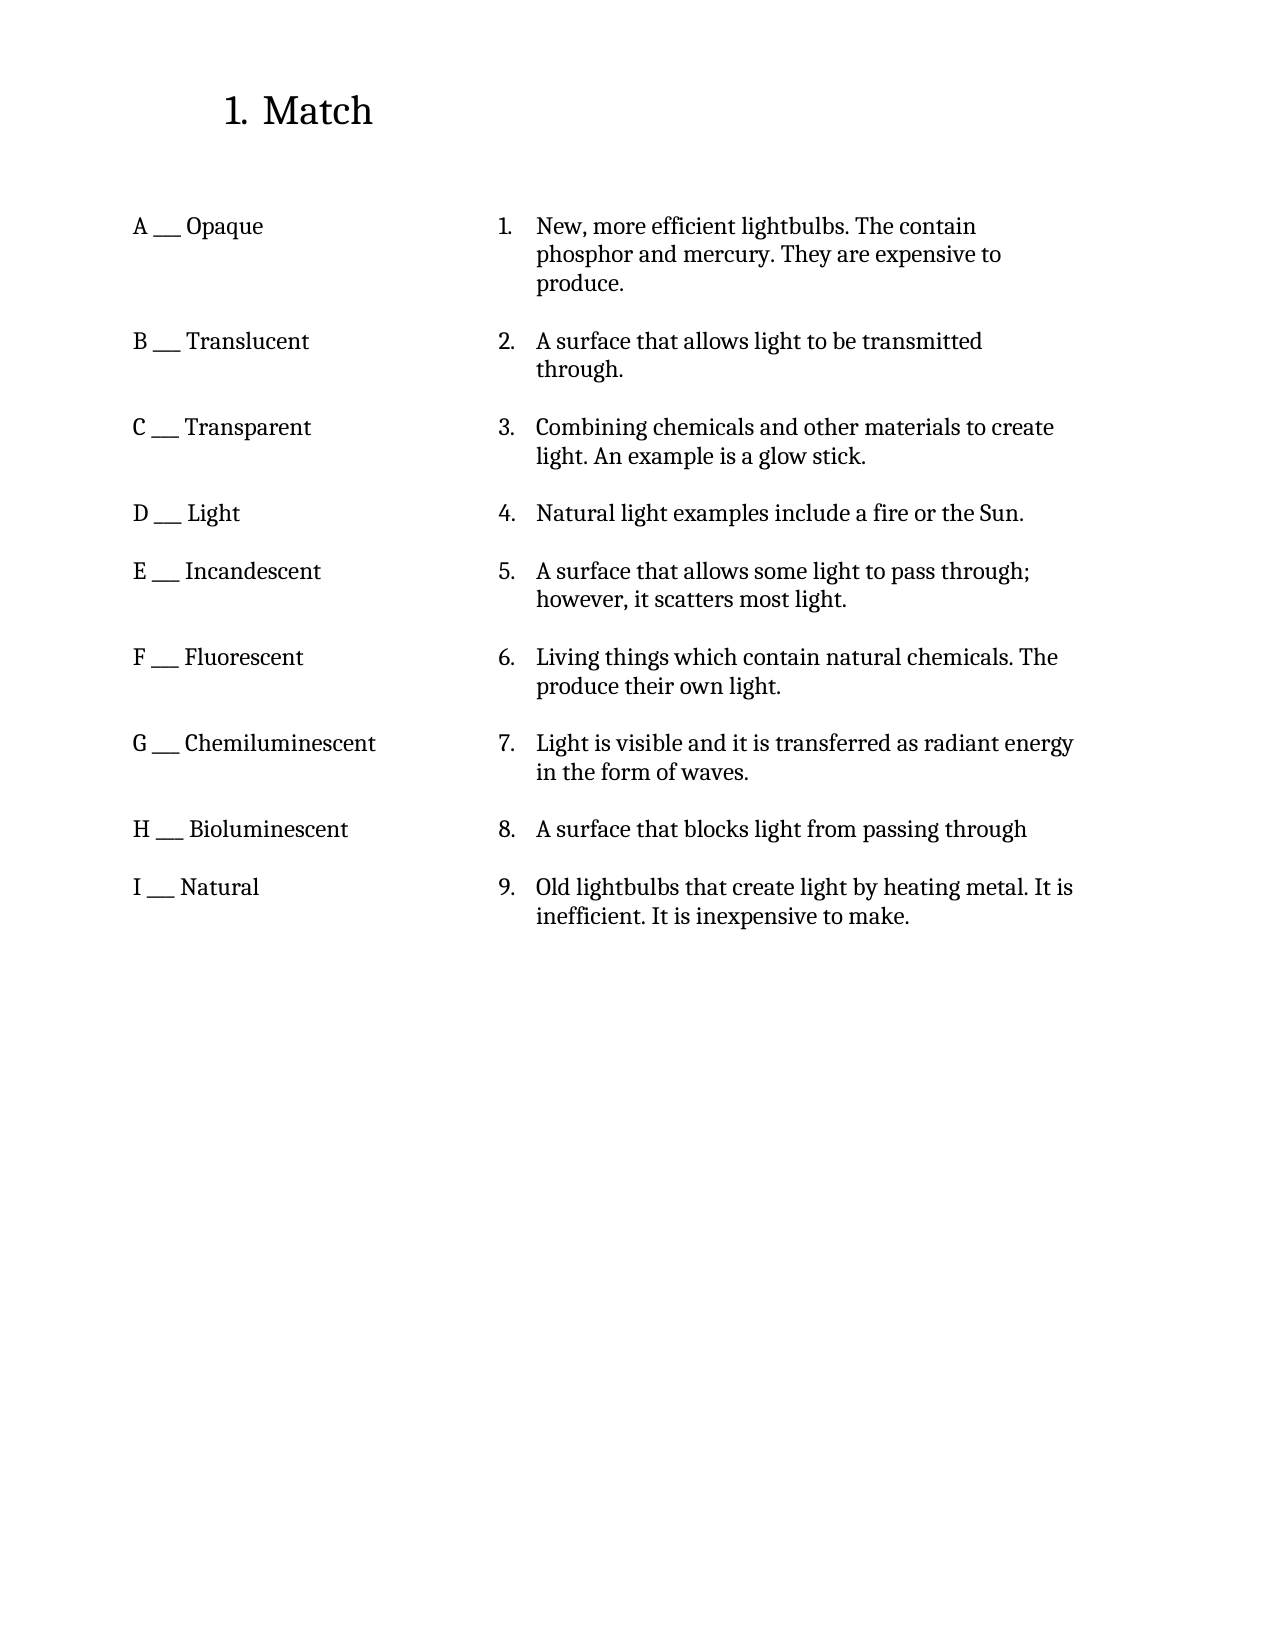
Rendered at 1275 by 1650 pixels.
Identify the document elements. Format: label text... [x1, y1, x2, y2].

table_cell Light is visible and it is transferred as radiant energy in the form of waves. [450, 729, 1086, 815]
table_cell Living things which contain natural chemicals. The produce their own light. [450, 643, 1086, 729]
table_cell F ___ Fluorescent [121, 643, 449, 729]
table_cell D ___ Light [121, 499, 449, 557]
table_cell Combining chemicals and other materials to create light. An example is a glow stick. [450, 413, 1086, 499]
table_header A ___ Opaque [121, 212, 449, 327]
table_cell B ___ Translucent [121, 327, 449, 413]
table_cell E ___ Incandescent [121, 557, 449, 643]
table_cell H ___ Bioluminescent [121, 815, 449, 873]
table_cell Natural light examples include a fire or the Sun. [450, 499, 1086, 557]
table_cell I ___ Natural [121, 873, 449, 959]
table_cell Old lightbulbs that create light by heating metal. It is inefficient. It is inexpensive to make. [450, 873, 1086, 959]
table_header New, more efficient lightbulbs. The contain phosphor and mercury. They are expensive to produce. [450, 212, 1086, 327]
table_cell A surface that allows light to be transmitted through. [450, 327, 1086, 413]
table_cell G ___ Chemiluminescent [121, 729, 449, 815]
table_cell A surface that blocks light from passing through [450, 815, 1086, 873]
list Match [225, 87, 1087, 135]
table_cell A surface that allows some light to pass through; however, it scatters most light. [450, 557, 1086, 643]
table_cell C ___ Transparent [121, 413, 449, 499]
